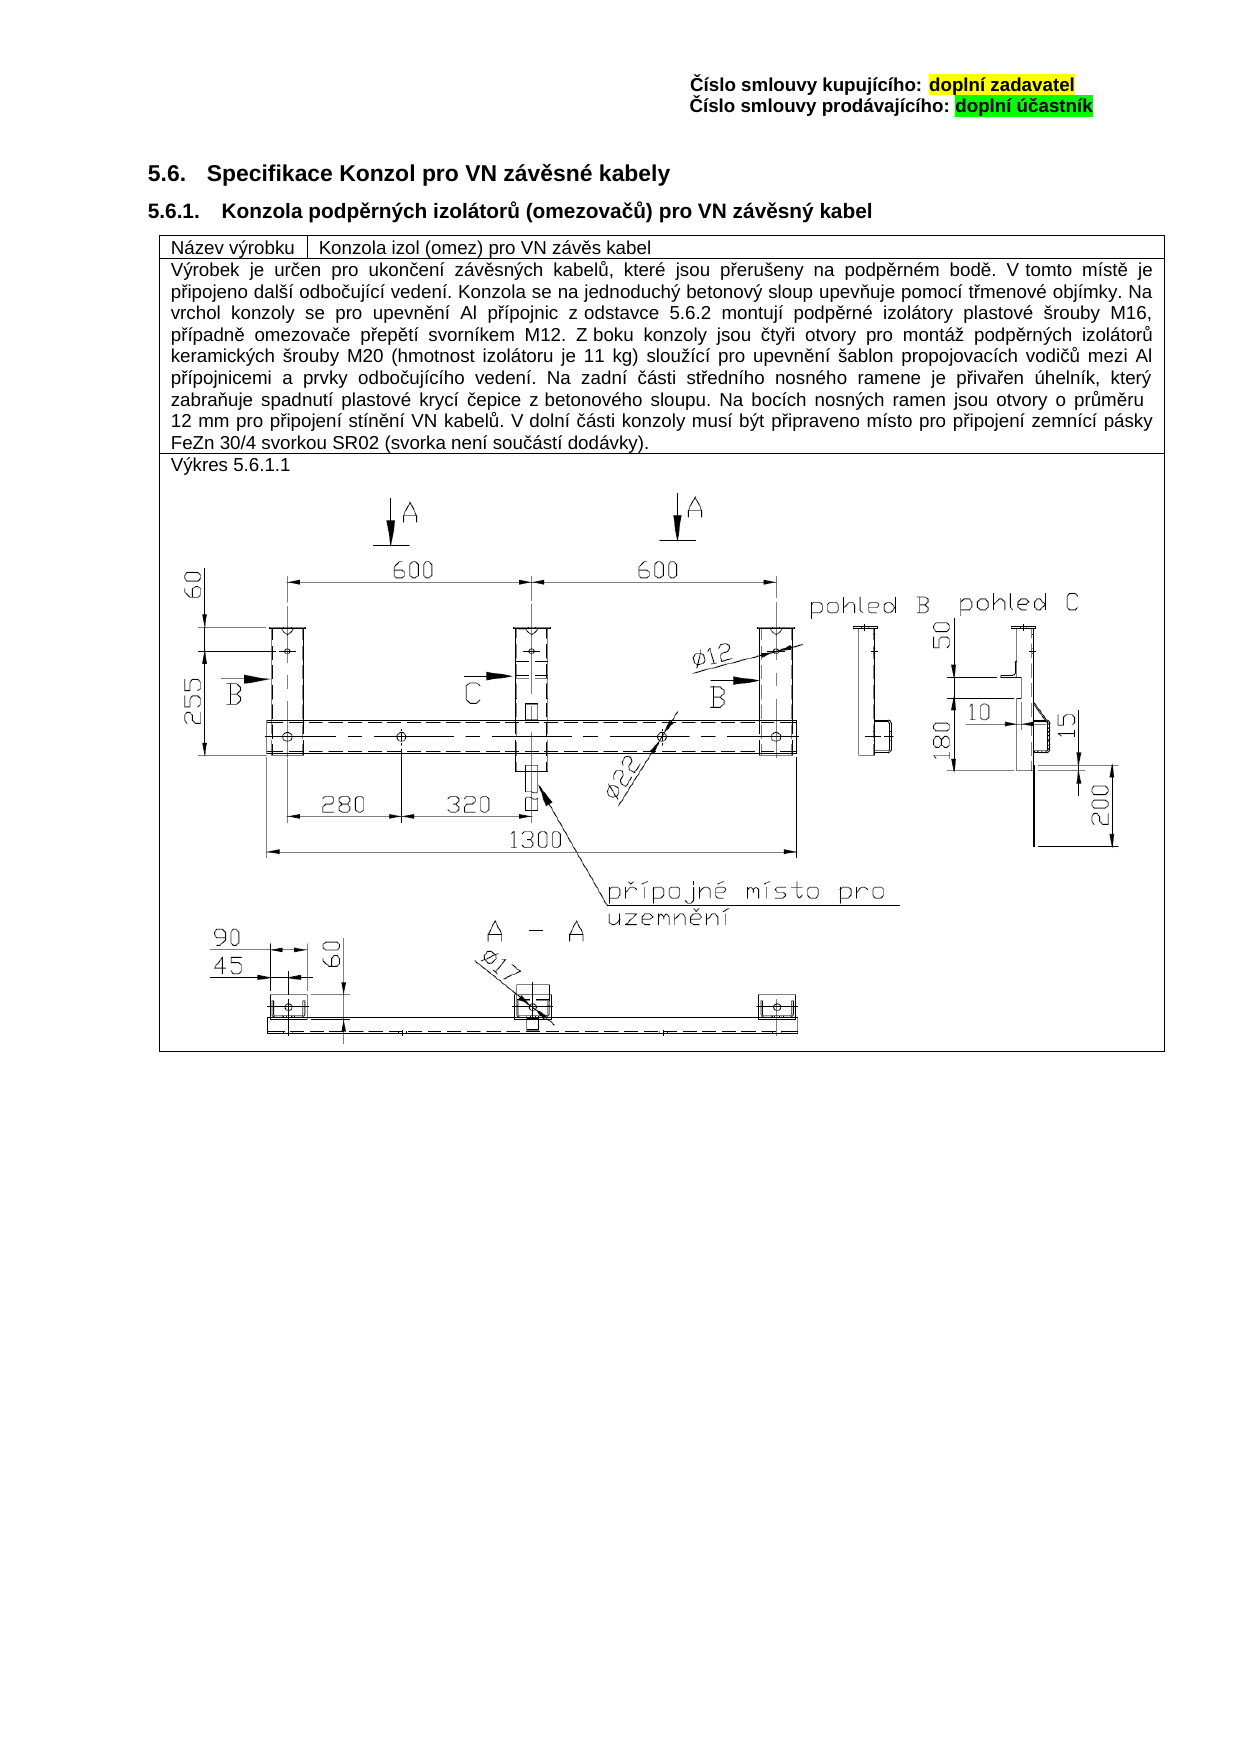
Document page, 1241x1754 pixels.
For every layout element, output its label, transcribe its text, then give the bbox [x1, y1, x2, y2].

table_header Název výrobku [160, 236, 307, 258]
table_cell Výrobek je určen pro ukončení závěsných kabelů, které jsou přerušeny na podpěrném bodě. V tomto místě je připojeno další odbočující vedení. Konzola se na jednoduchý betonový sloup upevňuje pomocí třmenové objímky. Na vrchol konzoly se pro upevnění Al přípojnic z odstavce 5.6.2 montují podpěrné izolátory plastové šrouby M16, případně omezovače přepětí svorníkem M12. Z boku konzoly jsou čtyři otvory pro montáž podpěrných izolátorů keramických šrouby M20 (hmotnost izolátoru je 11 kg) sloužící pro upevnění šablon propojovacích vodičů mezi Al přípojnicemi a prvky odbočujícího vedení. Na zadní části středního nosného ramene je přivařen úhelník, který zabraňuje spadnutí plastové krycí čepice z betonového sloupu. Na bocích nosných ramen jsou otvory o průměru 12 mm pro připojení stínění VN kabelů. V dolní části konzoly musí být připraveno místo pro připojení zemnící pásky FeZn 30/4 svorkou SR02 (svorka není součástí dodávky). [160, 259, 1164, 453]
list Specifikace Konzol pro VN závěsné kabely [148, 160, 1093, 186]
list Konzola podpěrných izolátorů (omezovačů) pro VN závěsný kabel [148, 199, 1093, 223]
table_cell Výkres 5.6.1.1 [160, 454, 1164, 1051]
picture [170, 475, 1158, 1051]
table_header Konzola izol (omez) pro VN závěs kabel [308, 236, 1164, 258]
